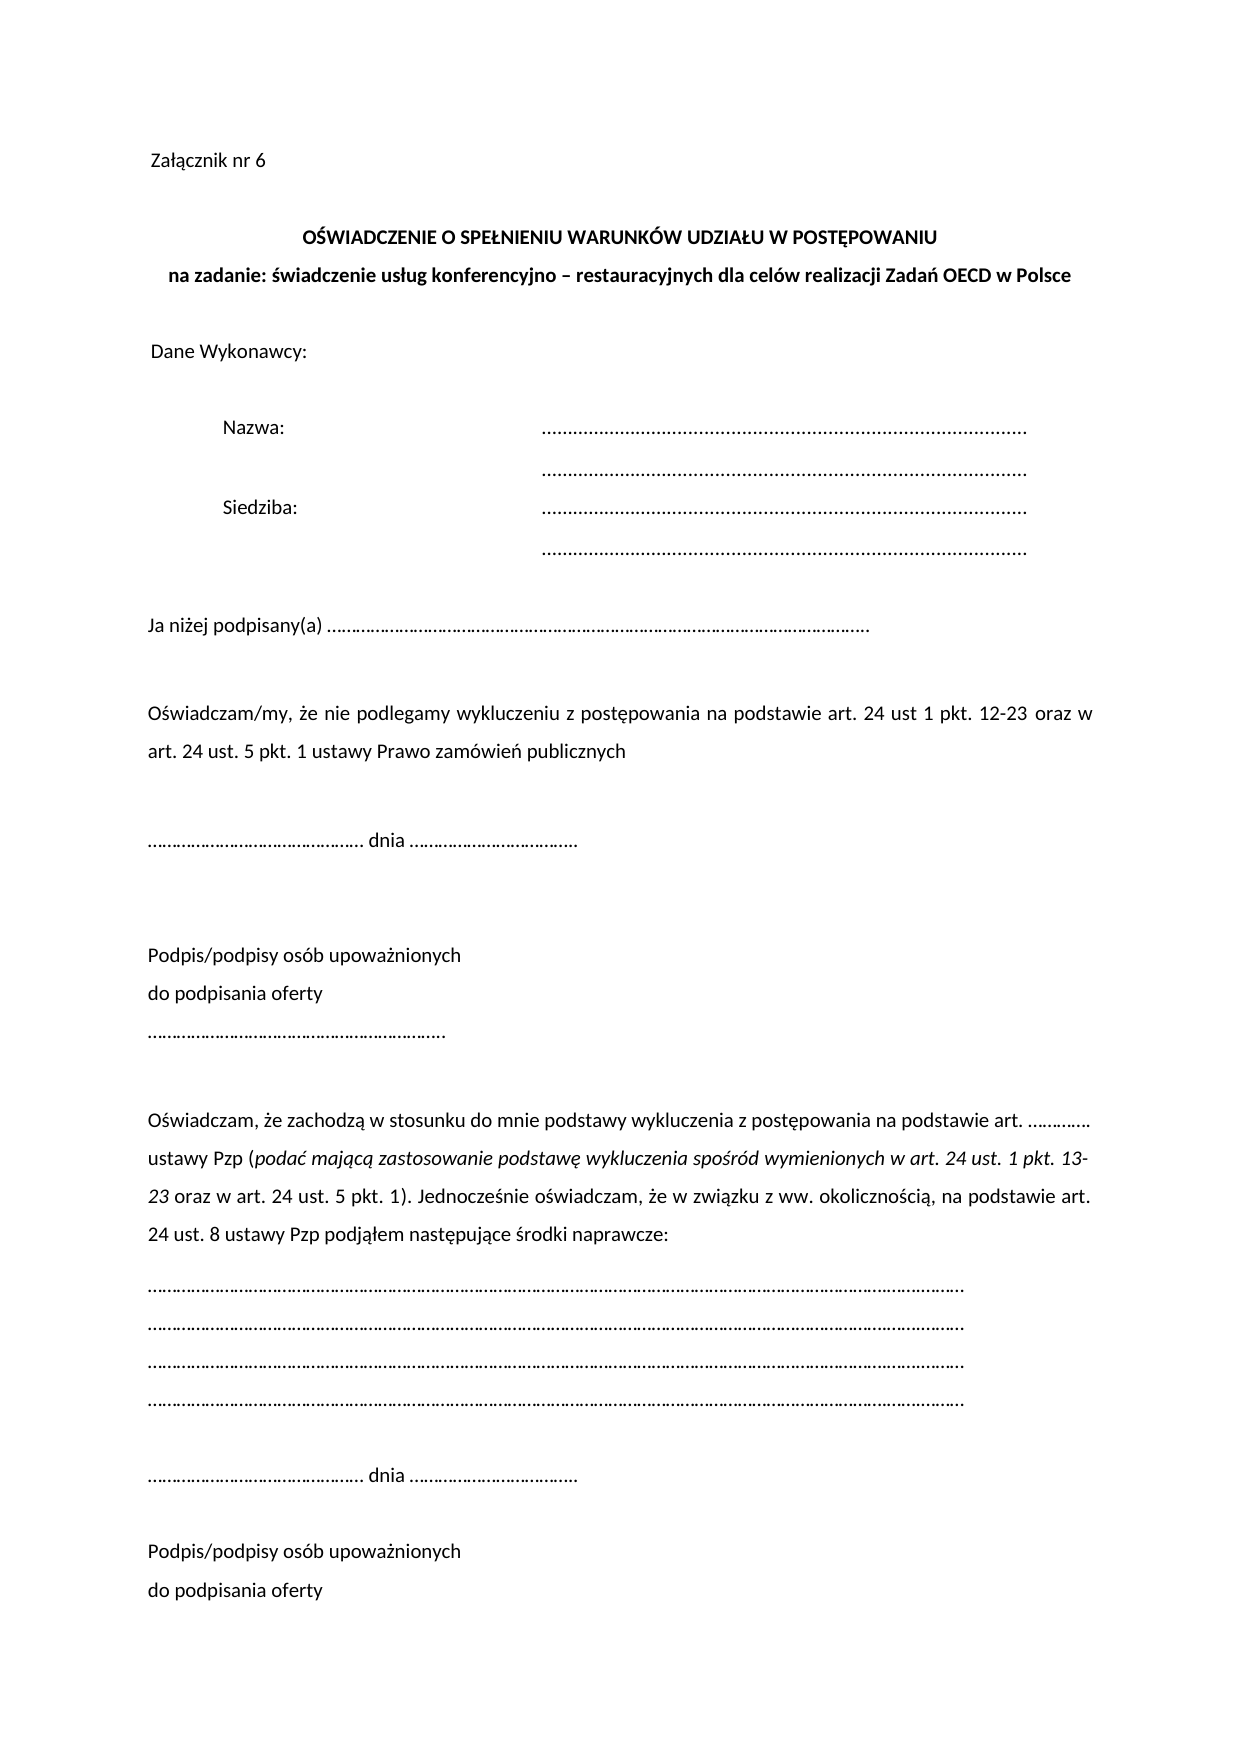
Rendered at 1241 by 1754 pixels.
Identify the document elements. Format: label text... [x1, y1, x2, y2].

text OŚWIADCZENIE O SPEŁNIENIU WARUNKÓW UDZIAŁU W POSTĘPOWANIU [148, 224, 1093, 249]
text Załącznik nr 6 [151, 148, 1093, 173]
text do podpisania oferty [148, 980, 1093, 1005]
text Ja niżej podpisany(a) ………………………………………………………………………………………………….. [148, 612, 1093, 637]
text Siedziba: [223, 494, 1093, 519]
text ……………………………………………………………………………………………………………………………………….…….……… [148, 1310, 1093, 1335]
text Dane Wykonawcy: [151, 338, 1093, 364]
text …………………………………………………….. [148, 1018, 1093, 1043]
text ……………………………………… dnia …………………………….. [148, 827, 1093, 853]
text Nazwa: [223, 414, 1093, 440]
text na zadanie: świadczenie usług konferencyjno – restauracyjnych dla celów realizacji Zadań OECD w Polsce [148, 262, 1093, 287]
text ……………………………………………………………………………………………………………………………………….…….……… [148, 1348, 1093, 1373]
list Oświadczam, że zachodzą w stosunku do mnie podstawy wykluczenia z postępowania na podstawie art. …………. ustawy Pzp (podać mającą zastosowanie podstawę wykluczenia spośród wymienionych w art. 24 ust. 1 pkt. 13-23 oraz w art. 24 ust. 5 pkt. 1). Jednocześnie oświadczam, że w związku z ww. okolicznością, na podstawie art. 24 ust. 8 ustawy Pzp podjąłem następujące środki naprawcze: [148, 1107, 1093, 1247]
text Podpis/podpisy osób upoważnionych [148, 1539, 1093, 1564]
text ……………………………………………………………………………………………………………………………………….…….……… [148, 1272, 1093, 1297]
text do podpisania oferty [148, 1577, 1093, 1602]
text ……………………………………………………………………………………………………………………………………….…….……… [148, 1386, 1093, 1412]
text Podpis/podpisy osób upoważnionych [148, 942, 1093, 967]
text ……………………………………… dnia …………………………….. [148, 1462, 1093, 1488]
list Oświadczam/my, że nie podlegamy wykluczeniu z postępowania na podstawie art. 24 ust 1 pkt. 12-23 oraz w art. 24 ust. 5 pkt. 1 ustawy Prawo zamówień publicznych [148, 701, 1093, 764]
